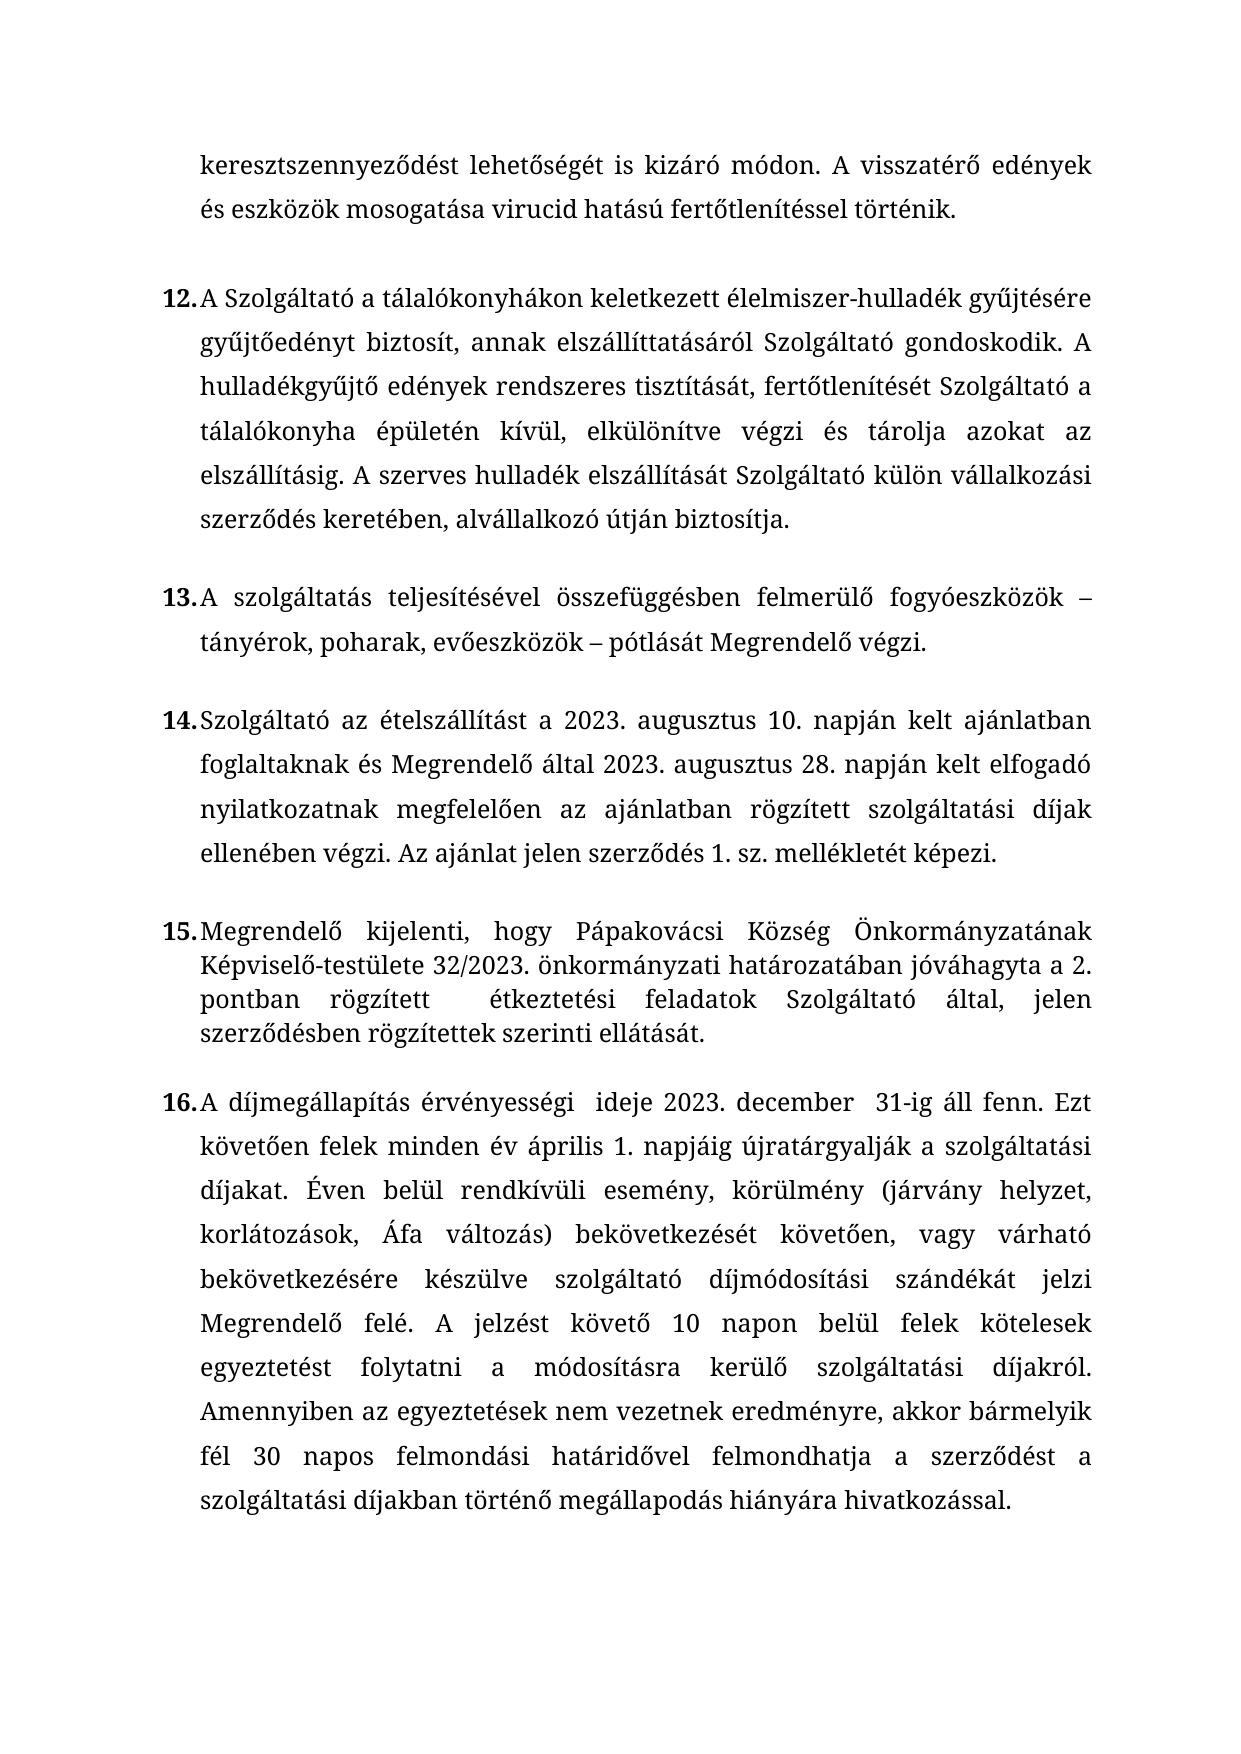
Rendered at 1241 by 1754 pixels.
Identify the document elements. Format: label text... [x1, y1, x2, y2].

list A díjmegállapítás érvényességi ideje 2023. december 31-ig áll fenn. Ezt követően felek minden év április 1. napjáig újratárgyalják a szolgáltatási díjakat. Éven belül rendkívüli esemény, körülmény (járvány helyzet, korlátozások, Áfa változás) bekövetkezését követően, vagy várható bekövetkezésére készülve szolgáltató díjmódosítási szándékát jelzi Megrendelő felé. A jelzést követő 10 napon belül felek kötelesek egyeztetést folytatni a módosításra kerülő szolgáltatási díjakról. Amennyiben az egyeztetések nem vezetnek eredményre, akkor bármelyik fél 30 napos felmondási határidővel felmondhatja a szerződést a szolgáltatási díjakban történő megállapodás hiányára hivatkozással. [162, 1084, 1093, 1517]
list A szolgáltatás teljesítésével összefüggésben felmerülő fogyóeszközök – tányérok, poharak, evőeszközök – pótlását Megrendelő végzi. [162, 580, 1093, 658]
list A Szolgáltató a tálalókonyhákon keletkezett élelmiszer-hulladék gyűjtésére gyűjtőedényt biztosít, annak elszállíttatásáról Szolgáltató gondoskodik. A hulladékgyűjtő edények rendszeres tisztítását, fertőtlenítését Szolgáltató a tálalókonyha épületén kívül, elkülönítve végzi és tárolja azokat az elszállításig. A szerves hulladék elszállítását Szolgáltató külön vállalkozási szerződés keretében, alvállalkozó útján biztosítja. [162, 280, 1093, 536]
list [162, 148, 1093, 226]
list Szolgáltató az ételszállítást a 2023. augusztus 10. napján kelt ajánlatban foglaltaknak és Megrendelő által 2023. augusztus 28. napján kelt elfogadó nyilatkozatnak megfelelően az ajánlatban rögzített szolgáltatási díjak ellenében végzi. Az ajánlat jelen szerződés 1. sz. mellékletét képezi. [162, 703, 1093, 869]
list Megrendelő kijelenti, hogy Pápakovácsi Község Önkormányzatának Képviselő-testülete 32/2023. önkormányzati határozatában jóváhagyta a 2. pontban rögzített étkeztetési feladatok Szolgáltató által, jelen szerződésben rögzítettek szerinti ellátását. [162, 914, 1093, 1050]
